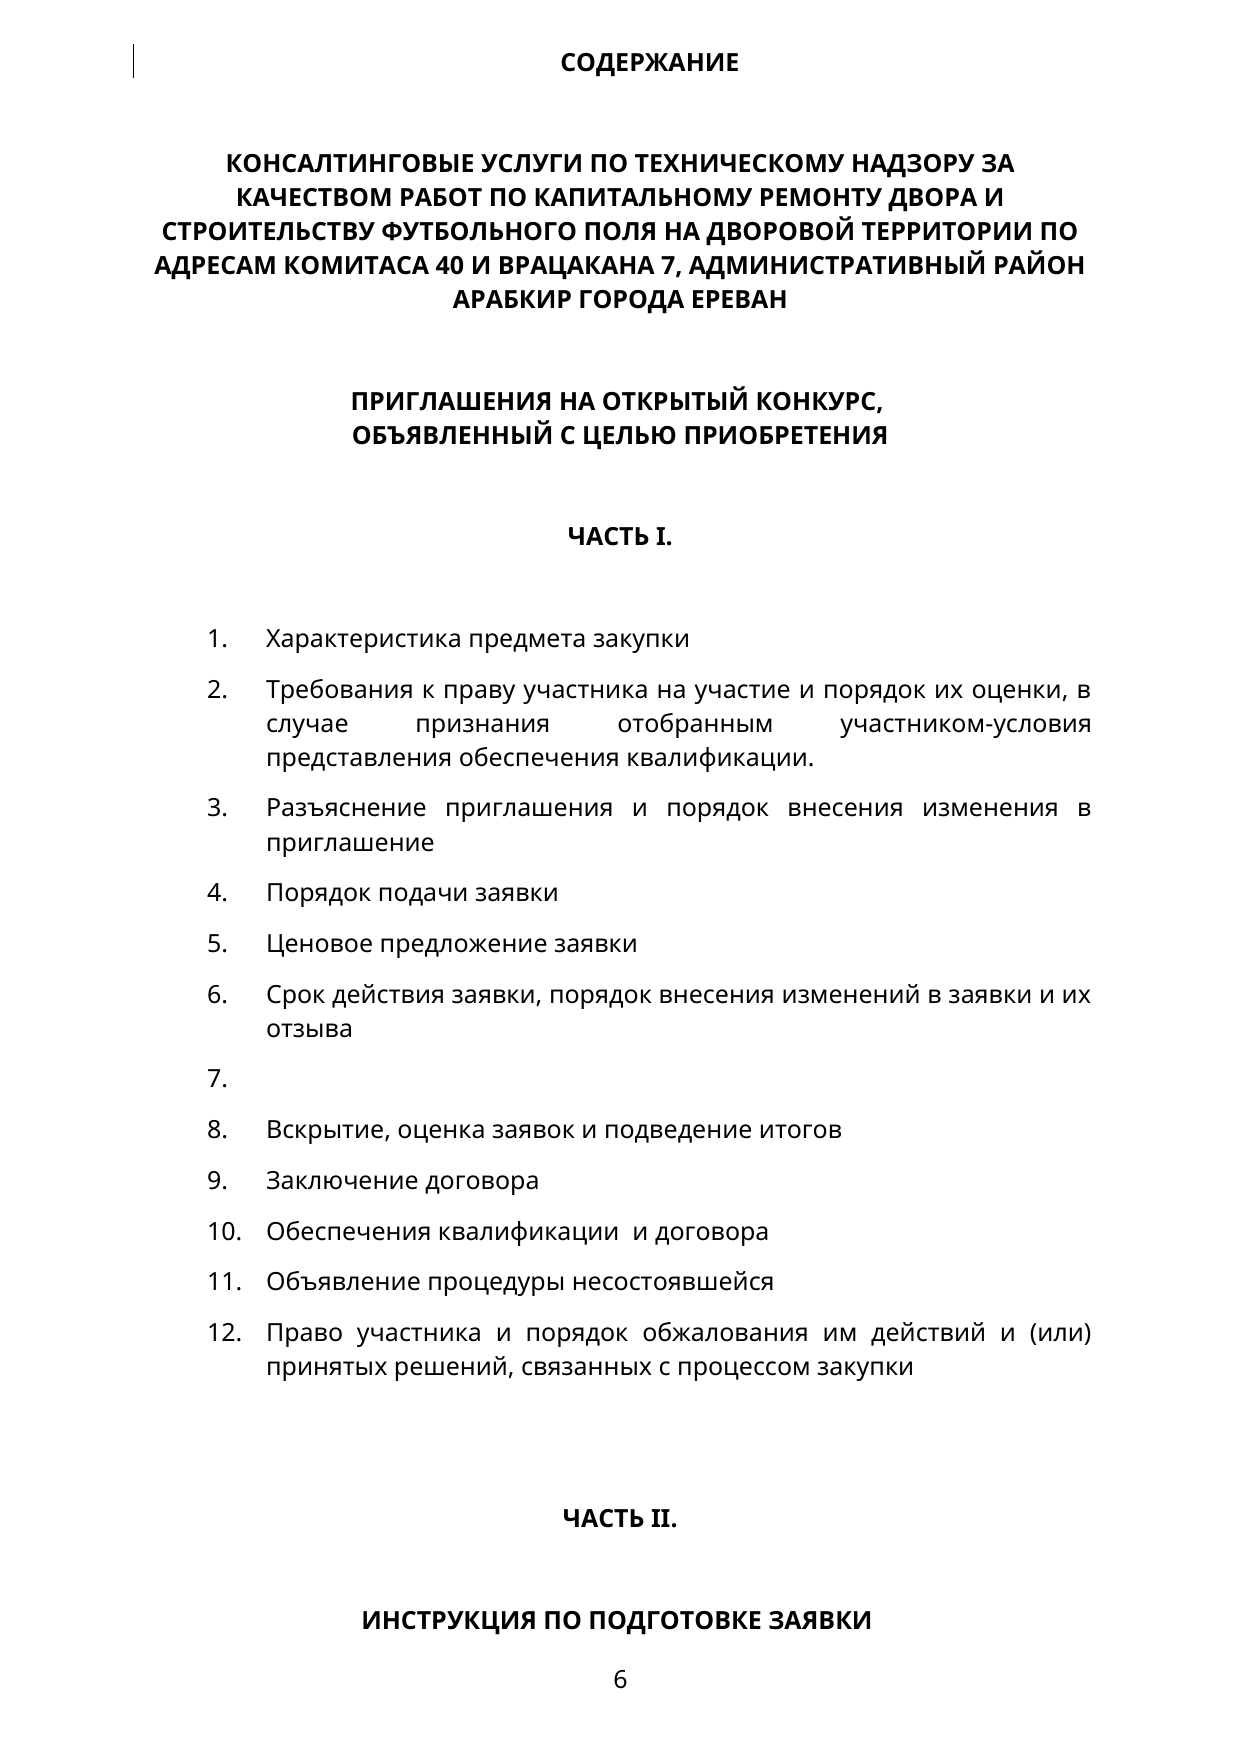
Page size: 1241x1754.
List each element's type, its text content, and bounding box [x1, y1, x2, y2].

text 12. Право участника и порядок обжалования им действий и (или) принятых решений, связанных с процессом закупки [207, 1315, 1092, 1383]
text 3. Разъяснение приглашения и порядок внесения изменения в приглашение [207, 790, 1092, 858]
text 6. Срок действия заявки, порядок внесения изменений в заявки и их отзыва [207, 976, 1092, 1044]
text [148, 1602, 1092, 1637]
text КОНСАЛТИНГОВЫЕ УСЛУГИ ПО ТЕХНИЧЕСКОМУ НАДЗОРУ ЗА КАЧЕСТВОМ РАБОТ ПО КАПИТАЛЬНОМУ РЕМОНТУ ДВОРА И СТРОИТЕЛЬСТВУ ФУТБОЛЬНОГО ПОЛЯ НА ДВОРОВОЙ ТЕРРИТОРИИ ПО АДРЕСАМ КОМИТАСА 40 И ВРАЦАКАНА 7, АДМИНИСТРАТИВНЫЙ РАЙОН АРАБКИР ГОРОДА ЕРЕВАН [148, 146, 1092, 316]
text 9. Заключение договора [207, 1163, 1092, 1197]
text 8. Вскрытие, оценка заявок и подведение итогов [207, 1112, 1092, 1146]
text 1. Характеристика предмета закупки [207, 621, 1092, 654]
text ЧАСТЬ I. [148, 519, 1092, 553]
text 5. Ценовое предложение заявки [207, 926, 1092, 960]
text ПРИГЛАШЕНИЯ НА ОТКРЫТЫЙ КОНКУРС, ОБЪЯВЛЕННЫЙ С ЦЕЛЬЮ ПРИОБРЕТЕНИЯ [148, 383, 1092, 452]
text СОДЕРЖАНИЕ [148, 44, 1092, 78]
text ЧАСТЬ II. [148, 1501, 1092, 1535]
text 11. Объявление процедуры несостоявшейся [207, 1264, 1092, 1298]
text 10. Обеспечения квалификации и договора [207, 1213, 1092, 1247]
text 2. Требования к праву участника на участие и порядок их оценки, в случае признания отобранным участником-условия представления обеспечения квалификации. [207, 671, 1092, 773]
text 7. [207, 1061, 1092, 1095]
text 4. Порядок подачи заявки [207, 875, 1092, 909]
